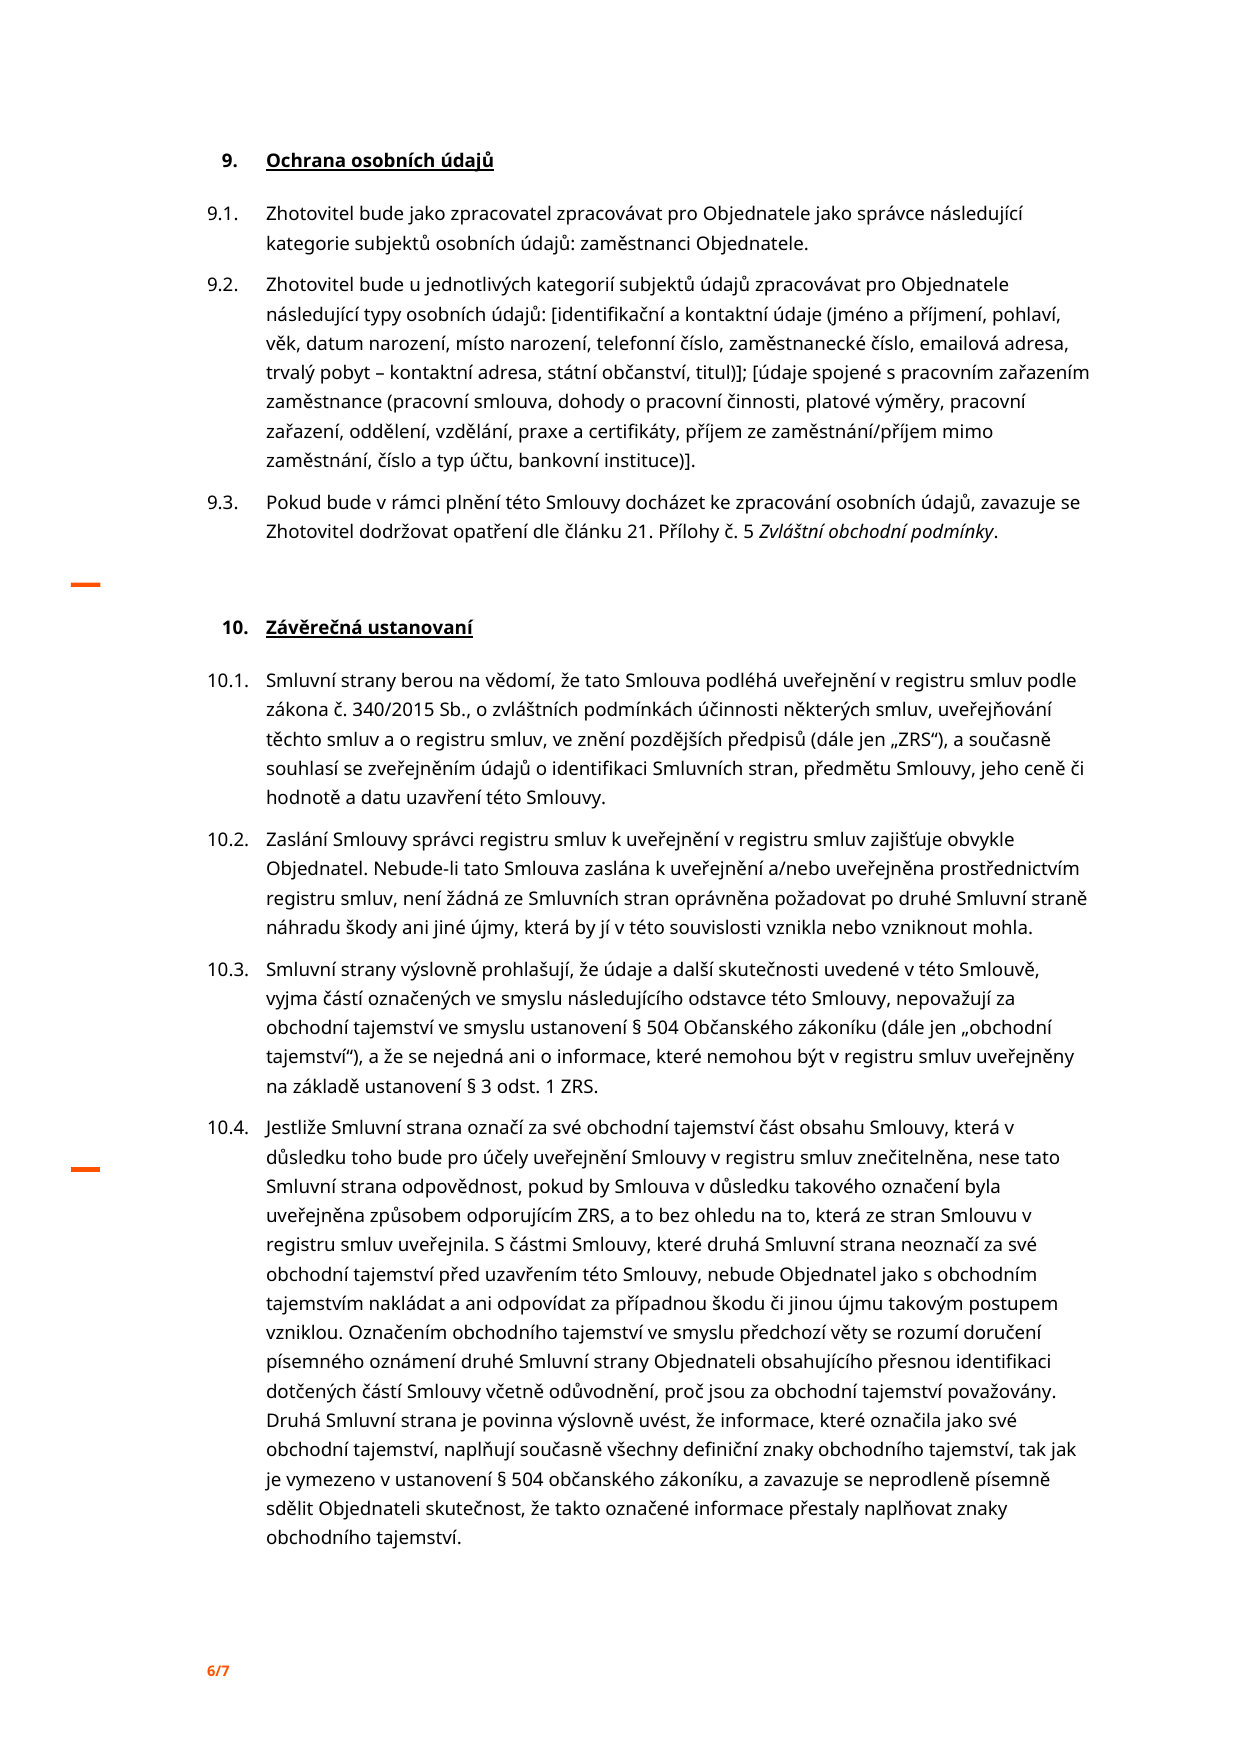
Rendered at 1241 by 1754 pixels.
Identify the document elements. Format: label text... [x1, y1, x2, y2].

subtitle Ochrana osobních údajů [222, 148, 1093, 173]
text Smluvní strany výslovně prohlašují, že údaje a další skutečnosti uvedené v této Smlouvě, vyjma částí označených ve smyslu následujícího odstavce této Smlouvy, nepovažují za obchodní tajemství ve smyslu ustanovení § 504 Občanského zákoníku (dále jen „obchodní tajemství“), a že se nejedná ani o informace, které nemohou být v registru smluv uveřejněny na základě ustanovení § 3 odst. 1 ZRS. [207, 956, 1093, 1098]
text Smluvní strany berou na vědomí, že tato Smlouva podléhá uveřejnění v registru smluv podle zákona č. 340/2015 Sb., o zvláštních podmínkách účinnosti některých smluv, uveřejňování těchto smluv a o registru smluv, ve znění pozdějších předpisů (dále jen „ZRS“), a současně souhlasí se zveřejněním údajů o identifikaci Smluvních stran, předmětu Smlouvy, jeho ceně či hodnotě a datu uzavření této Smlouvy. [207, 667, 1093, 810]
text Zaslání Smlouvy správci registru smluv k uveřejnění v registru smluv zajišťuje obvykle Objednatel. Nebude-li tato Smlouva zaslána k uveřejnění a/nebo uveřejněna prostřednictvím registru smluv, není žádná ze Smluvních stran oprávněna požadovat po druhé Smluvní straně náhradu škody ani jiné újmy, která by jí v této souvislosti vznikla nebo vzniknout mohla. [207, 826, 1093, 939]
subtitle Závěrečná ustanovaní [222, 614, 1093, 640]
text Pokud bude v rámci plnění této Smlouvy docházet ke zpracování osobních údajů, zavazuje se Zhotovitel dodržovat opatření dle článku 21. Přílohy č. 5 Zvláštní obchodní podmínky. [207, 489, 1093, 544]
text Jestliže Smluvní strana označí za své obchodní tajemství část obsahu Smlouvy, která v důsledku toho bude pro účely uveřejnění Smlouvy v registru smluv znečitelněna, nese tato Smluvní strana odpovědnost, pokud by Smlouva v důsledku takového označení byla uveřejněna způsobem odporujícím ZRS, a to bez ohledu na to, která ze stran Smlouvu v registru smluv uveřejnila. S částmi Smlouvy, které druhá Smluvní strana neoznačí za své obchodní tajemství před uzavřením této Smlouvy, nebude Objednatel jako s obchodním tajemstvím nakládat a ani odpovídat za případnou škodu či jinou újmu takovým postupem vzniklou. Označením obchodního tajemství ve smyslu předchozí věty se rozumí doručení písemného oznámení druhé Smluvní strany Objednateli obsahujícího přesnou identifikaci dotčených částí Smlouvy včetně odůvodnění, proč jsou za obchodní tajemství považovány. Druhá Smluvní strana je povinna výslovně uvést, že informace, které označila jako své obchodní tajemství, naplňují současně všechny definiční znaky obchodního tajemství, tak jak je vymezeno v ustanovení § 504 občanského zákoníku, a zavazuje se neprodleně písemně sdělit Objednateli skutečnost, že takto označené informace přestaly naplňovat znaky obchodního tajemství. [207, 1115, 1093, 1550]
text Zhotovitel bude u jednotlivých kategorií subjektů údajů zpracovávat pro Objednatele následující typy osobních údajů: [identifikační a kontaktní údaje (jméno a příjmení, pohlaví, věk, datum narození, místo narození, telefonní číslo, zaměstnanecké číslo, emailová adresa, trvalý pobyt – kontaktní adresa, státní občanství, titul)]; [údaje spojené s pracovním zařazením zaměstnance (pracovní smlouva, dohody o pracovní činnosti, platové výměry, pracovní zařazení, oddělení, vzdělání, praxe a certifikáty, příjem ze zaměstnání/příjem mimo zaměstnání, číslo a typ účtu, bankovní instituce)]. [207, 272, 1093, 473]
text Zhotovitel bude jako zpracovatel zpracovávat pro Objednatele jako správce následující kategorie subjektů osobních údajů: zaměstnanci Objednatele. [207, 201, 1093, 255]
